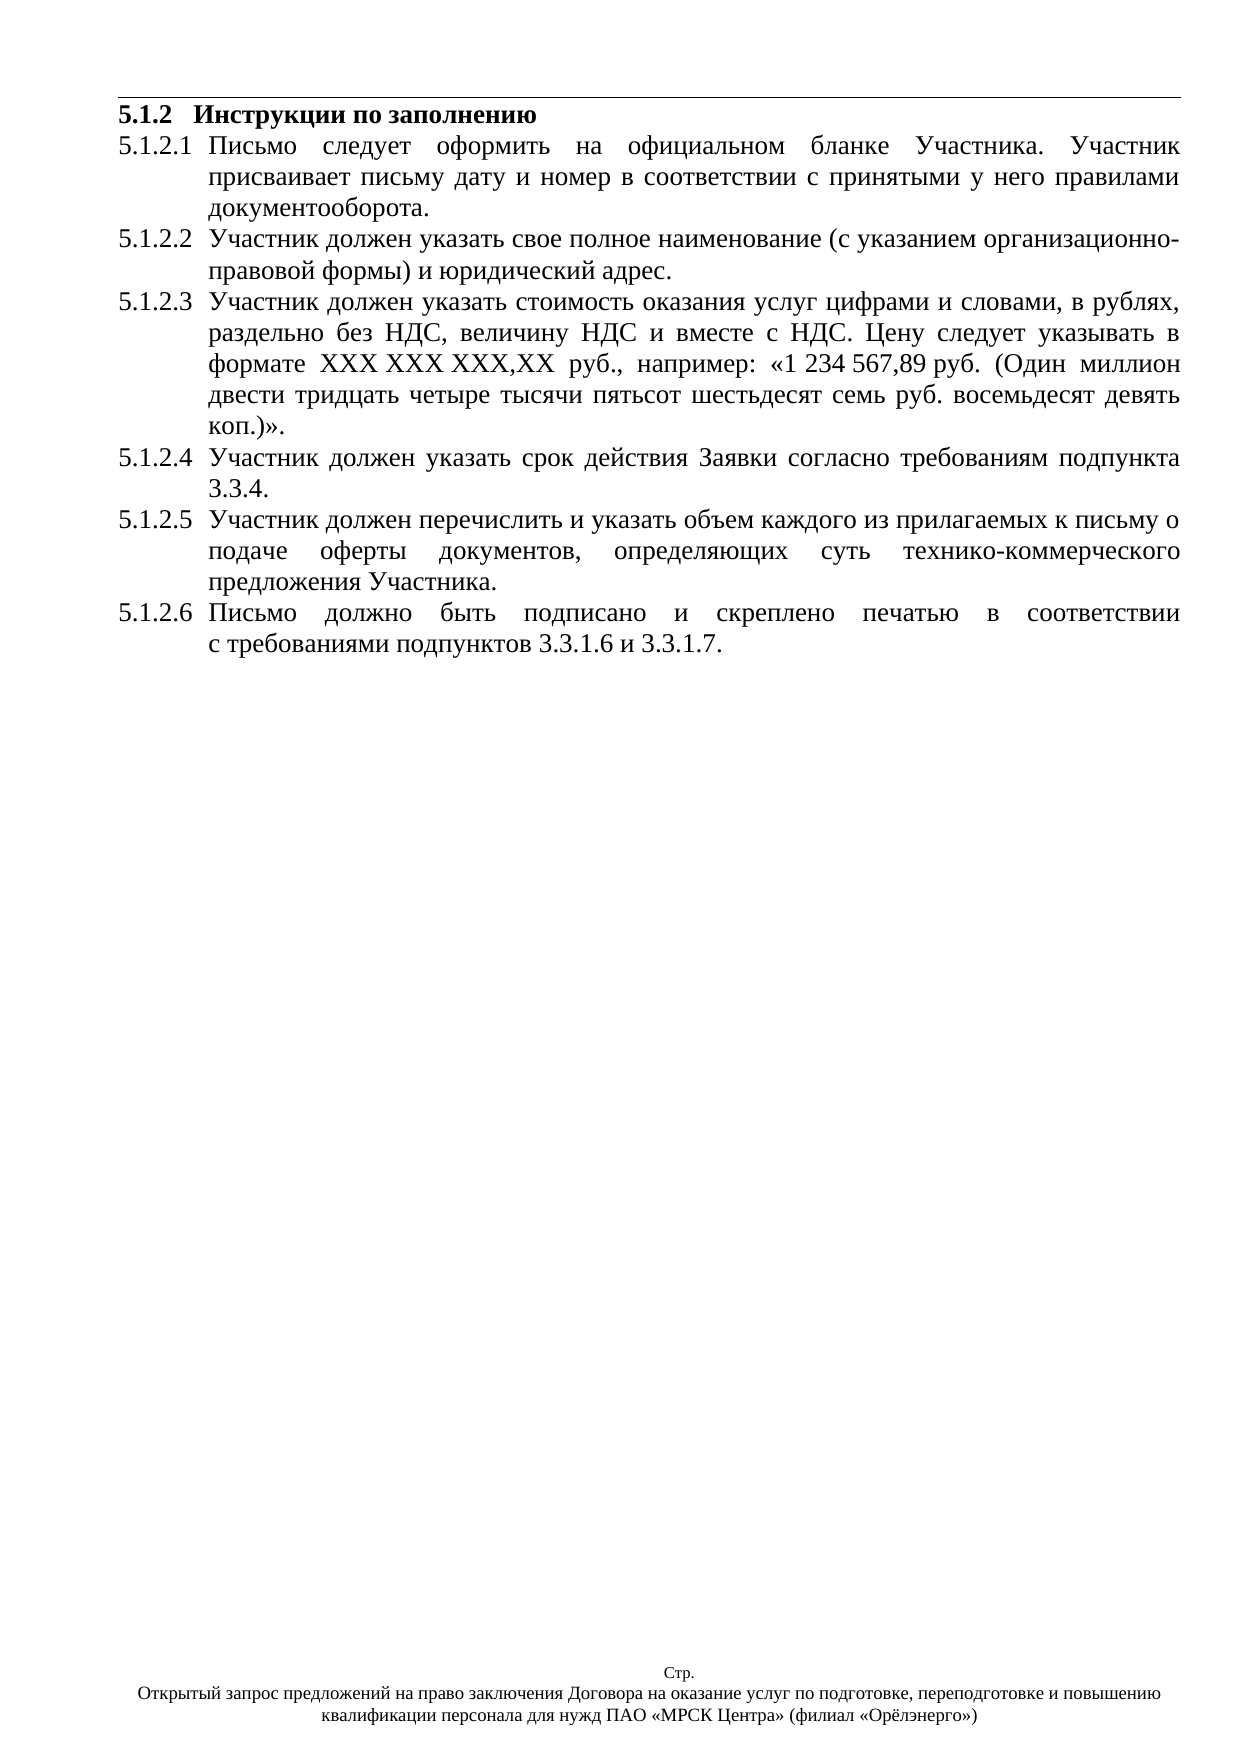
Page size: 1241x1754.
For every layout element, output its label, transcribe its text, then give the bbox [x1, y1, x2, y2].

list Участник должен указать срок действия Заявки согласно требованиям подпункта 3.3.4. [118, 441, 1181, 503]
list Участник должен указать стоимость оказания услуг цифрами и словами, в рублях, раздельно без НДС, величину НДС и вместе с НДС. Цену следует указывать в формате ХХХ ХХХ ХХХ,ХХ руб., например: «1 234 567,89 руб. (Один миллион двести тридцать четыре тысячи пятьсот шестьдесят семь руб. восемьдесят девять коп.)». [118, 285, 1181, 441]
list Участник должен указать свое полное наименование (с указанием организационно-правовой формы) и юридический адрес. [118, 223, 1181, 285]
list Письмо должно быть подписано и скреплено печатью в соответствии с требованиями подпунктов 3.3.1.6 и 3.3.1.7. [118, 596, 1181, 659]
list Участник должен перечислить и указать объем каждого из прилагаемых к письму о подаче оферты документов, определяющих суть технико-коммерческого предложения Участника. [118, 503, 1181, 596]
list Письмо следует оформить на официальном бланке Участника. Участник присваивает письму дату и номер в соответствии с принятыми у него правилами документооборота. [118, 129, 1181, 223]
subtitle Инструкции по заполнению [118, 98, 1181, 129]
